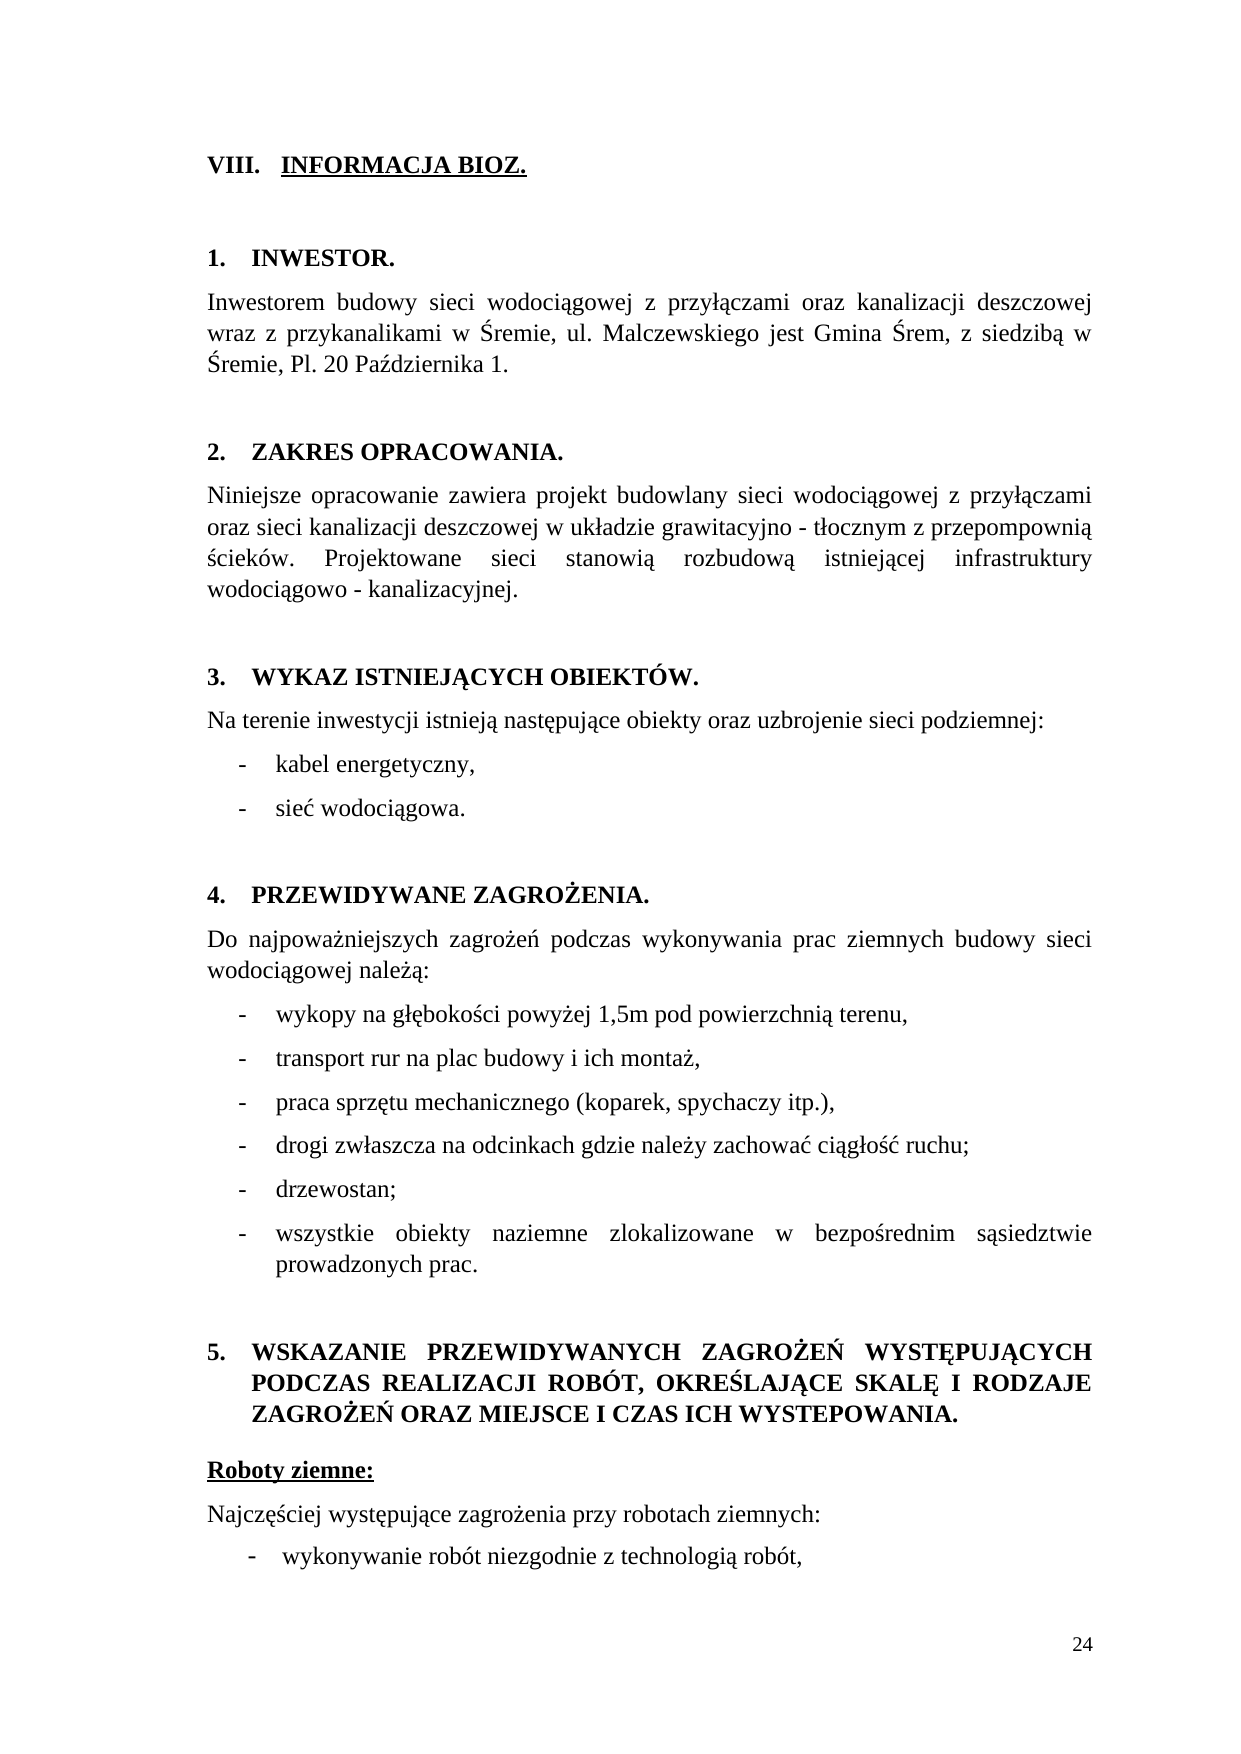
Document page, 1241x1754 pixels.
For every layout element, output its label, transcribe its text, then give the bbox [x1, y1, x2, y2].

text Najczęściej występujące zagrożenia przy robotach ziemnych: [207, 1497, 1093, 1528]
list drogi zwłaszcza na odcinkach gdzie należy zachować ciągłość ruchu; [238, 1128, 1093, 1159]
list sieć wodociągowa. [238, 790, 1093, 822]
text Niniejsze opracowanie zawiera projekt budowlany sieci wodociągowej z przyłączami oraz sieci kanalizacji deszczowej w układzie grawitacyjno - tłocznym z przepompownią ścieków. Projektowane sieci stanowią rozbudową istniejącej infrastruktury wodociągowo - kanalizacyjnej. [207, 478, 1093, 603]
text Inwestorem budowy sieci wodociągowej z przyłączami oraz kanalizacji deszczowej wraz z przykanalikami w Śremie, ul. Malczewskiego jest Gmina Śrem, z siedzibą w Śremie, Pl. 20 Października 1. [207, 284, 1093, 378]
text Roboty ziemne: [207, 1453, 1093, 1484]
list drzewostan; [238, 1172, 1093, 1203]
list INWESTOR. [207, 240, 1093, 272]
subtitle VIII. INFORMACJA BIOZ. [207, 148, 1093, 179]
subtitle WYKAZ ISTNIEJĄCYCH OBIEKTÓW. [207, 659, 1093, 690]
list WSKAZANIE PRZEWIDYWANYCH ZAGROŻEŃ WYSTĘPUJĄCYCH PODCZAS REALIZACJI ROBÓT, OKREŚLAJĄCE SKALĘ I RODZAJE ZAGROŻEŃ ORAZ MIEJSCE I CZAS ICH WYSTEPOWANIA. [207, 1334, 1093, 1428]
list wykonywanie robót niezgodnie z technologią robót, [244, 1540, 1093, 1572]
list ZAKRES OPRACOWANIA. [207, 434, 1093, 465]
list wszystkie obiekty naziemne zlokalizowane w bezpośrednim sąsiedztwie prowadzonych prac. [238, 1215, 1093, 1278]
text Do najpoważniejszych zagrożeń podczas wykonywania prac ziemnych budowy sieci wodociągowej należą: [207, 922, 1093, 984]
list praca sprzętu mechanicznego (koparek, spychaczy itp.), [238, 1084, 1093, 1115]
list kabel energetyczny, [238, 747, 1093, 778]
list PRZEWIDYWANE ZAGROŻENIA. [207, 878, 1093, 909]
list wykopy na głębokości powyżej 1,5m pod powierzchnią terenu, [238, 997, 1093, 1028]
list transport rur na plac budowy i ich montaż, [238, 1040, 1093, 1072]
text Na terenie inwestycji istnieją następujące obiekty oraz uzbrojenie sieci podziemnej: [207, 703, 1093, 734]
